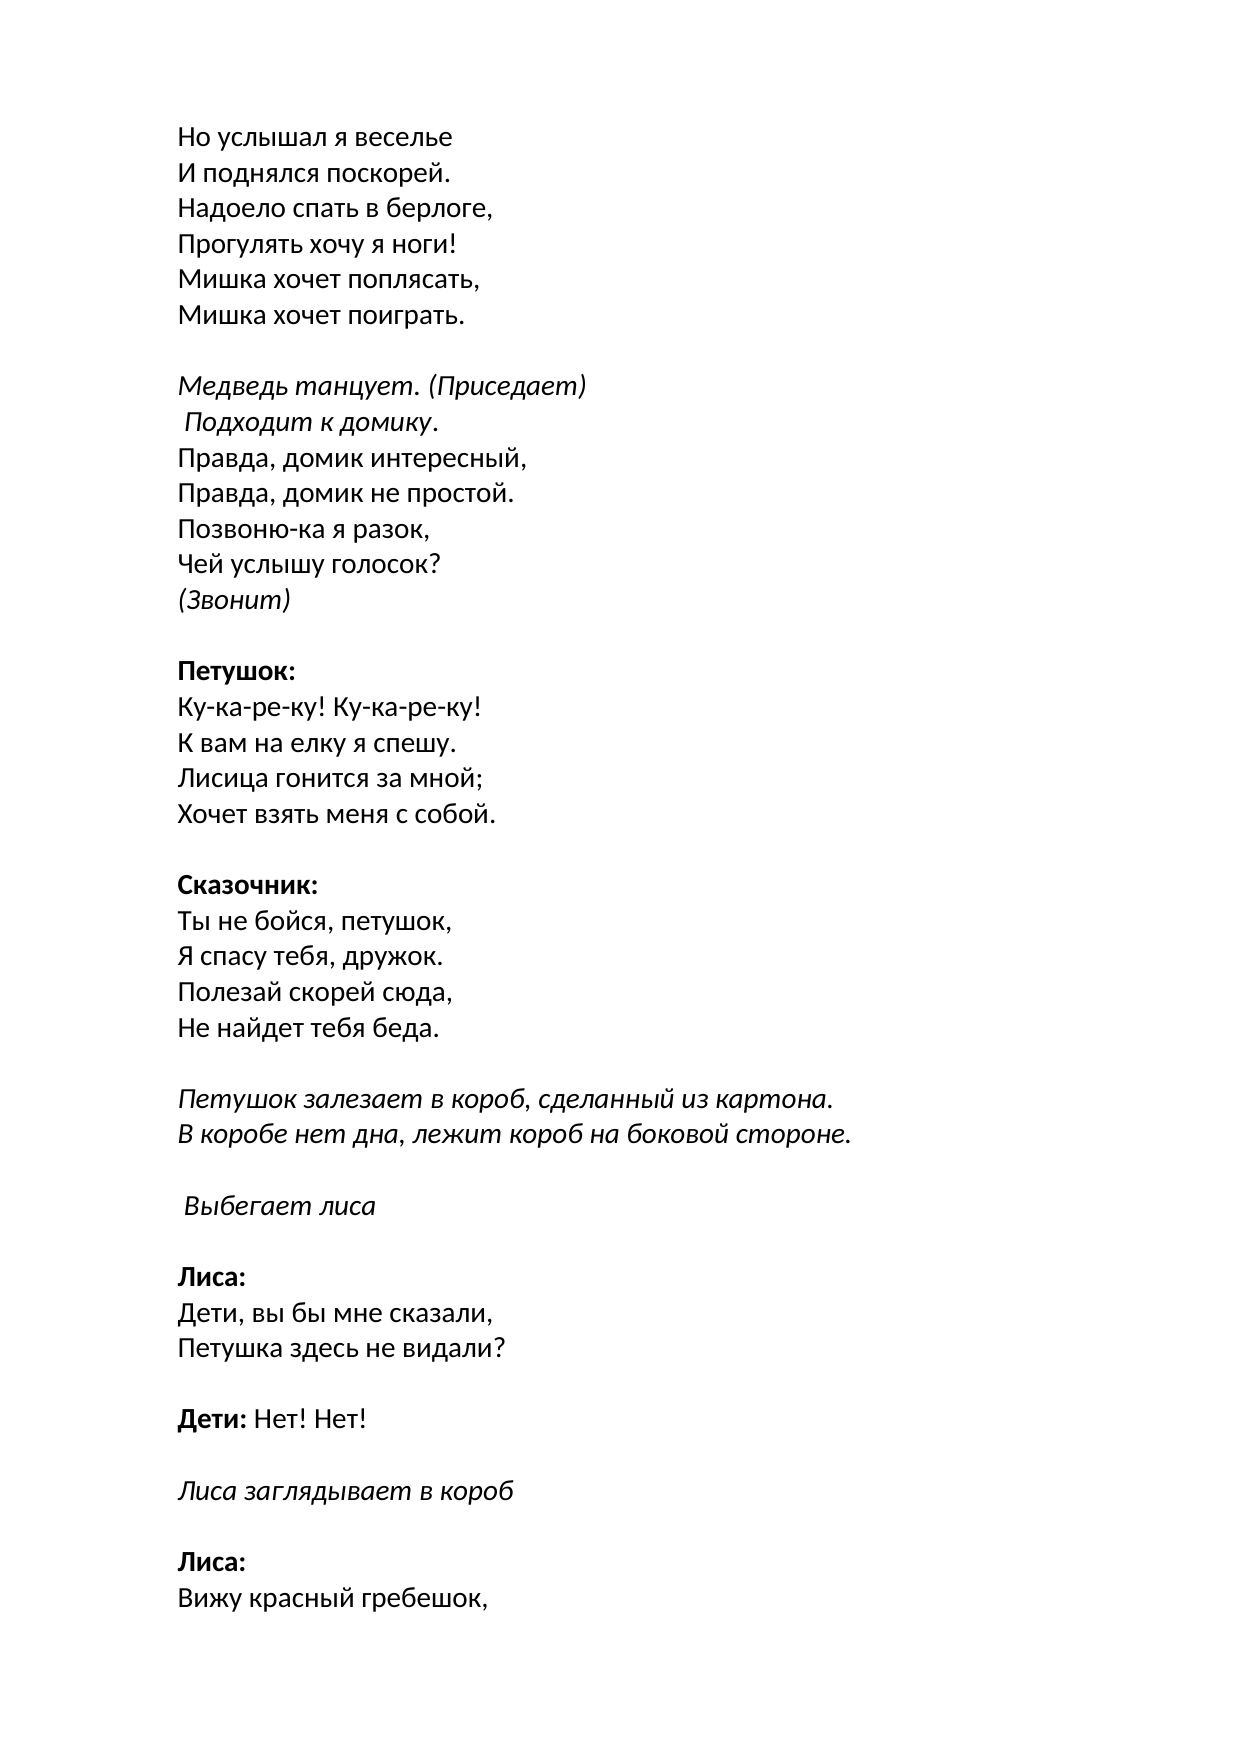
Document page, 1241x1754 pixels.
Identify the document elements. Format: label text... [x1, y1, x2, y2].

text Петушок: [177, 652, 1152, 688]
text Правда, домик интересный, [177, 439, 1152, 474]
text Лиса: [177, 1543, 1152, 1579]
text Сказочник: [177, 866, 1152, 902]
text Хочет взять меня с собой. [177, 795, 1152, 831]
text Дети, вы бы мне сказали, [177, 1294, 1152, 1329]
text Надоело спать в берлоге, [177, 189, 1152, 225]
text Дети: Нет! Нет! [177, 1401, 1152, 1436]
text Правда, домик не простой. [177, 474, 1152, 510]
text Не найдет тебя беда. [177, 1009, 1152, 1044]
text Подходит к домику. [177, 403, 1152, 439]
text Лиса заглядывает в короб [177, 1472, 1152, 1507]
text Но услышал я веселье [177, 118, 1152, 154]
text К вам на елку я спешу. [177, 724, 1152, 759]
text В коробе нет дна, лежит короб на боковой стороне. [177, 1116, 1152, 1151]
text Чей услышу голосок? [177, 546, 1152, 581]
text Петушок залезает в короб, сделанный из картона. [177, 1080, 1152, 1116]
text (Звонит) [177, 581, 1152, 617]
text Полезай скорей сюда, [177, 973, 1152, 1009]
text Выбегает лиса [177, 1187, 1152, 1222]
text Ты не бойся, петушок, [177, 902, 1152, 937]
text Петушка здесь не видали? [177, 1329, 1152, 1365]
text Позвоню-ка я разок, [177, 510, 1152, 546]
text Мишка хочет поплясать, [177, 261, 1152, 296]
text Вижу красный гребешок, [177, 1579, 1152, 1614]
text Ку-ка-ре-ку! Ку-ка-ре-ку! [177, 688, 1152, 724]
text Медведь танцует. (Приседает) [177, 367, 1152, 403]
text Мишка хочет поиграть. [177, 296, 1152, 332]
text Лиса: [177, 1258, 1152, 1294]
text И поднялся поскорей. [177, 154, 1152, 189]
text Лисица гонится за мной; [177, 759, 1152, 795]
text Я спасу тебя, дружок. [177, 937, 1152, 973]
text Прогулять хочу я ноги! [177, 225, 1152, 261]
